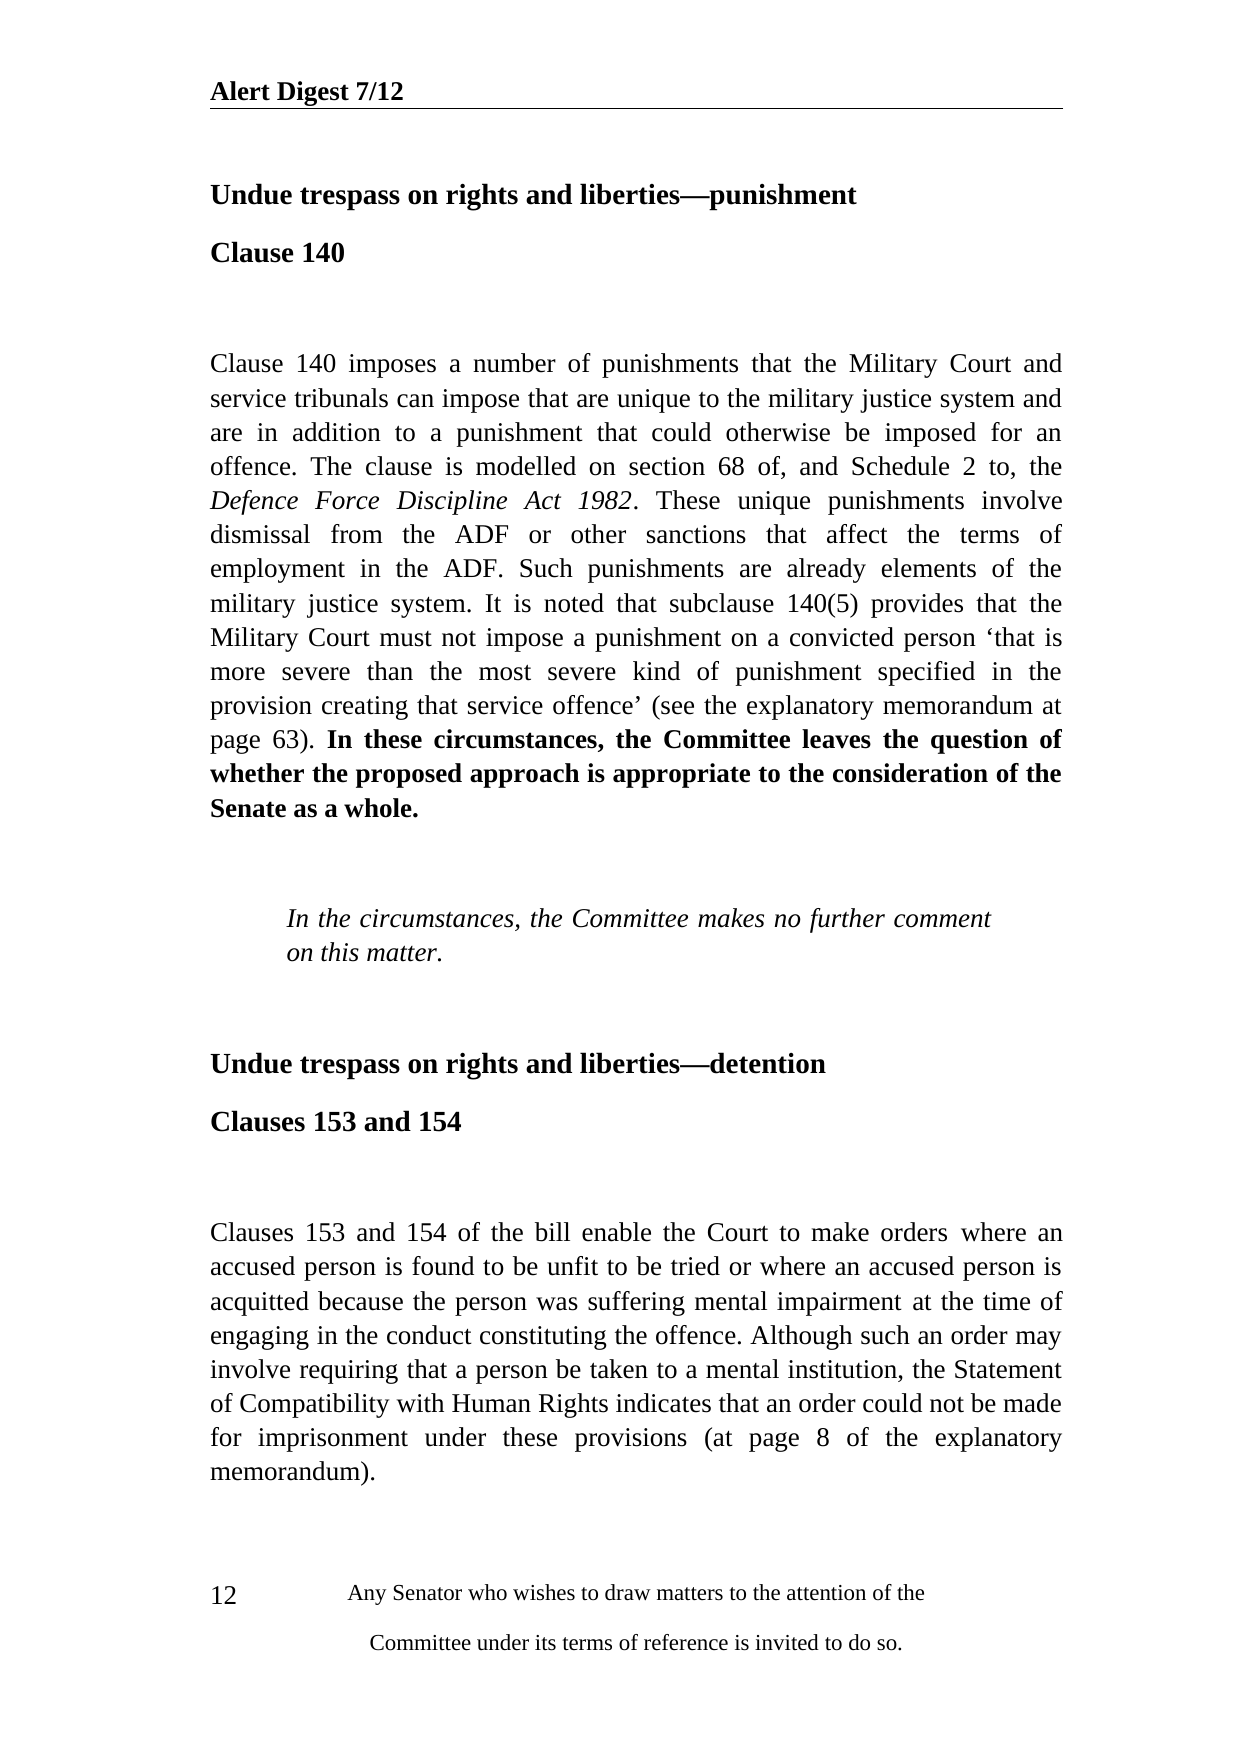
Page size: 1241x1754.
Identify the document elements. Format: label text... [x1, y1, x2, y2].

text Clause 140 [210, 235, 1063, 268]
text Undue trespass on rights and liberties—punishment [210, 177, 1063, 211]
text In the circumstances, the Committee makes no further comment on this matter. [286, 902, 992, 967]
text Undue trespass on rights and liberties—detention [210, 1046, 1063, 1079]
text Clause 140 imposes a number of punishments that the Military Court and service tribunals can impose that are unique to the military justice system and are in addition to a punishment that could otherwise be imposed for an offence. The clause is modelled on section 68 of, and Schedule 2 to, the Defence Force Discipline Act 1982. These unique punishments involve dismissal from the ADF or other sanctions that affect the terms of employment in the ADF. Such punishments are already elements of the military justice system. It is noted that subclause 140(5) provides that the Military Court must not impose a punishment on a convicted person ‘that is more severe than the most severe kind of punishment specified in the provision creating that service offence’ (see the explanatory memorandum at page 63). In these circumstances, the Committee leaves the question of whether the proposed approach is appropriate to the consideration of the Senate as a whole. [210, 348, 1063, 823]
text Clauses 153 and 154 [210, 1104, 1063, 1137]
text Clauses 153 and 154 of the bill enable the Court to make orders where an accused person is found to be unfit to be tried or where an accused person is acquitted because the person was suffering mental impairment at the time of engaging in the conduct constituting the offence. Although such an order may involve requiring that a person be taken to a mental institution, the Statement of Compatibility with Human Rights indicates that an order could not be made for imprisonment under these provisions (at page 8 of the explanatory memorandum). [210, 1216, 1063, 1487]
